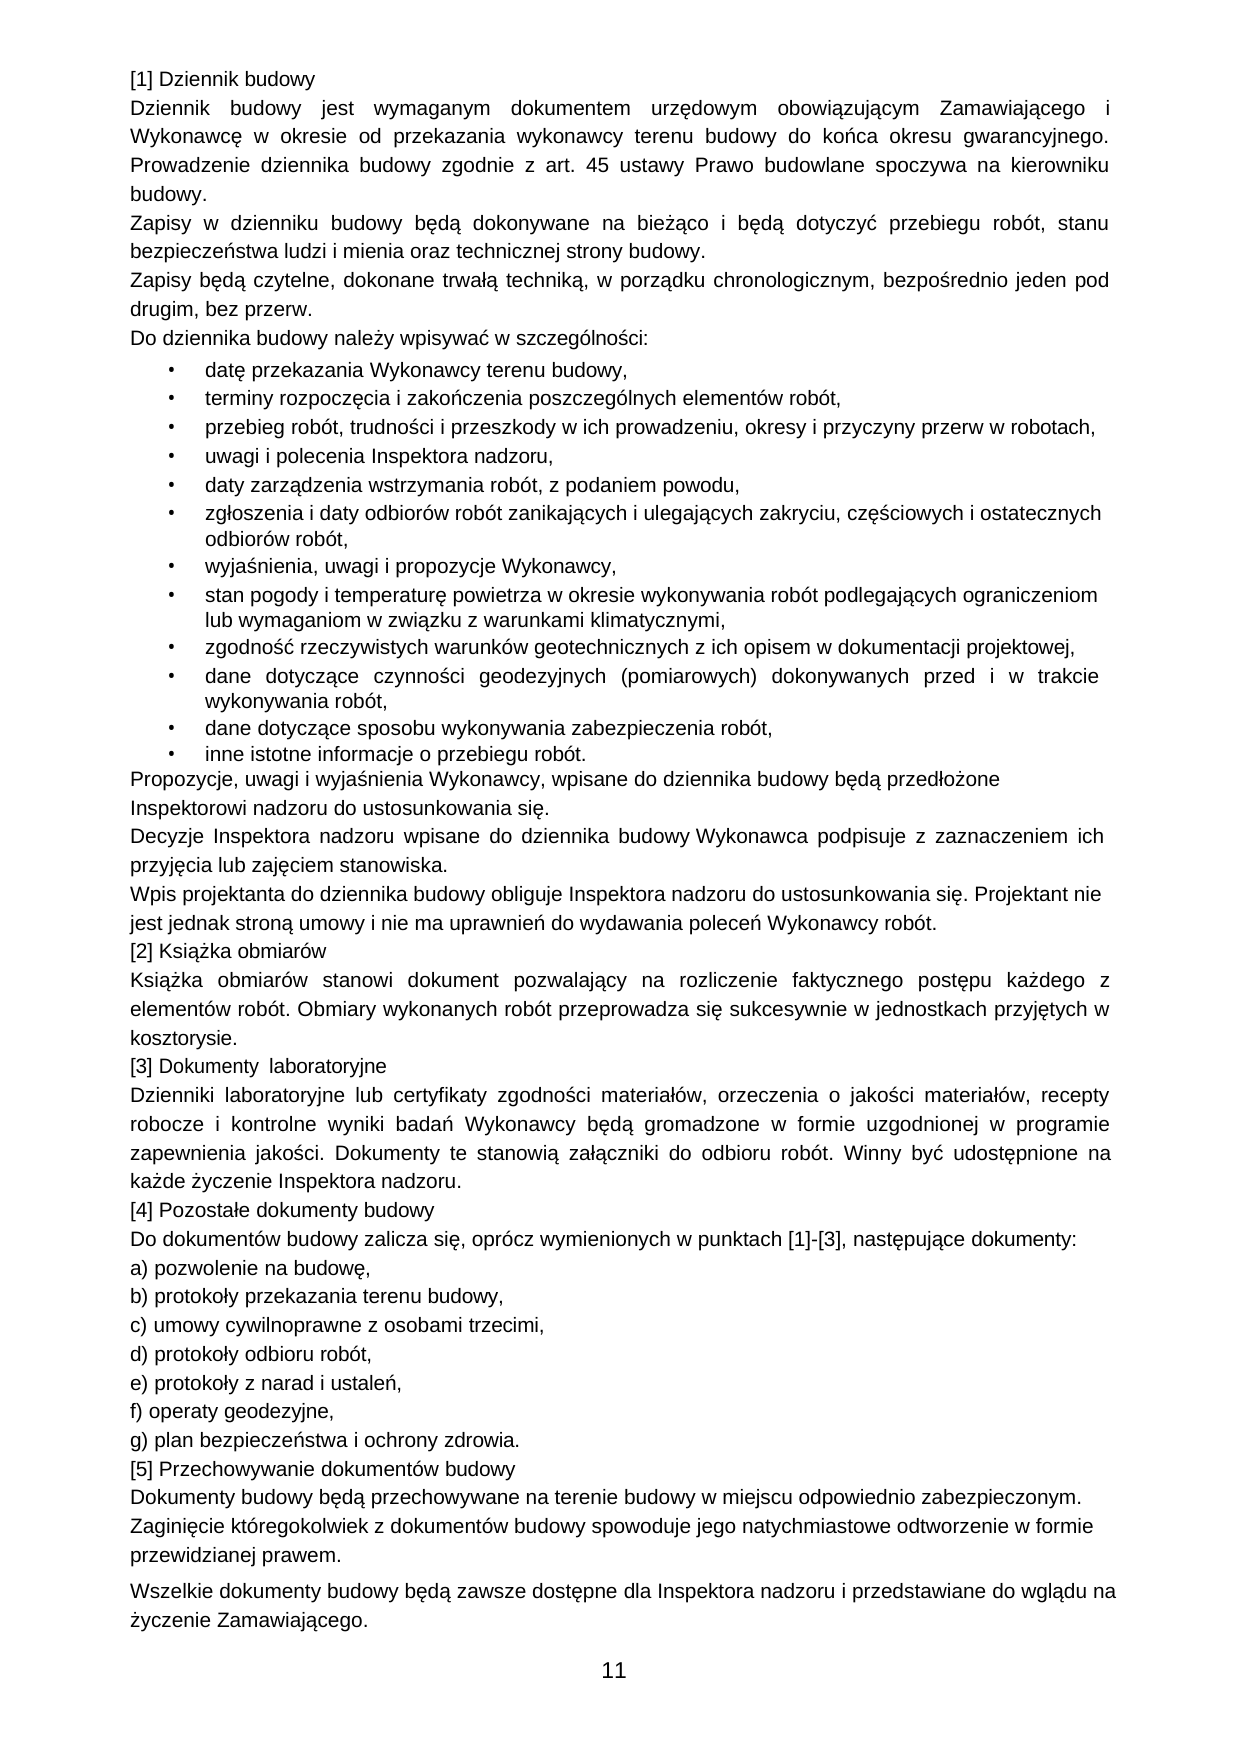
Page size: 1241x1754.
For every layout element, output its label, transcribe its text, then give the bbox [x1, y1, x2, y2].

list protokoły z narad i ustaleń, [130, 1370, 1146, 1394]
list dane dotyczące czynności geodezyjnych (pomiarowych) dokonywanych przed i w trakcie wykonywania robót, [167, 661, 1111, 712]
text Dokumenty budowy będą przechowywane na terenie budowy w miejscu odpowiednio zabezpieczonym. Zaginięcie któregokolwiek z dokumentów budowy spowoduje jego natychmiastowe odtworzenie w formie przewidzianej prawem. [130, 1485, 1146, 1567]
text Dziennik budowy jest wymaganym dokumentem urzędowym obowiązującym Zamawiającego i Wykonawcę w okresie od przekazania wykonawcy terenu budowy do końca okresu gwarancyjnego. Prowadzenie dziennika budowy zgodnie z art. 45 ustawy Prawo budowlane spoczywa na kierowniku budowy. [130, 95, 1111, 206]
text Propozycje, uwagi i wyjaśnienia Wykonawcy, wpisane do dziennika budowy będą przedłożone Inspektorowi nadzoru do ustosunkowania się. [130, 767, 1111, 819]
text Do dziennika budowy należy wpisywać w szczególności: [130, 325, 1146, 349]
text Wszelkie dokumenty budowy będą zawsze dostępne dla Inspektora nadzoru i przedstawiane do wglądu na życzenie Zamawiającego. [130, 1579, 1146, 1632]
list plan bezpieczeństwa i ochrony zdrowia. [130, 1428, 1146, 1452]
list Pozostałe dokumenty budowy [130, 1198, 1146, 1222]
list Dziennik budowy [130, 67, 1146, 91]
list pozwolenie na budowę, [130, 1255, 1146, 1279]
text Wpis projektanta do dziennika budowy obliguje Inspektora nadzoru do ustosunkowania się. Projektant nie jest jednak stroną umowy i nie ma uprawnień do wydawania poleceń Wykonawcy robót. [130, 882, 1111, 934]
list umowy cywilnoprawne z osobami trzecimi, [130, 1313, 1146, 1337]
list zgłoszenia i daty odbiorów robót zanikających i ulegających zakryciu, częściowych i ostatecznych odbiorów robót, [167, 498, 1110, 551]
list inne istotne informacje o przebiegu robót. [167, 742, 1146, 767]
text Zapisy będą czytelne, dokonane trwałą techniką, w porządku chronologicznym, bezpośrednio jeden pod drugim, bez przerw. [130, 268, 1110, 321]
list protokoły odbioru robót, [130, 1342, 1146, 1366]
text Do dokumentów budowy zalicza się, oprócz wymienionych w punktach [1]-[3], następujące dokumenty: [130, 1227, 1146, 1251]
list dane dotyczące sposobu wykonywania zabezpieczenia robót, [167, 713, 1146, 741]
list protokoły przekazania terenu budowy, [130, 1284, 1146, 1308]
text Dzienniki laboratoryjne lub certyfikaty zgodności materiałów, orzeczenia o jakości materiałów, recepty robocze i kontrolne wyniki badań Wykonawcy będą gromadzone w formie uzgodnionej w programie zapewnienia jakości. Dokumenty te stanowią załączniki do odbioru robót. Winny być udostępnione na każde życzenie Inspektora nadzoru. [130, 1083, 1111, 1193]
list Książka obmiarów [130, 939, 1146, 963]
list operaty geodezyjne, [130, 1399, 1146, 1423]
list wyjaśnienia, uwagi i propozycje Wykonawcy, [167, 551, 1146, 579]
list przebieg robót, trudności i przeszkody w ich prowadzeniu, okresy i przyczyny przerw w robotach, [167, 412, 1146, 441]
text Książka obmiarów stanowi dokument pozwalający na rozliczenie faktycznego postępu każdego z elementów robót. Obmiary wykonanych robót przeprowadza się sukcesywnie w jednostkach przyjętych w kosztorysie. [130, 968, 1111, 1049]
list Przechowywanie dokumentów budowy [130, 1456, 1146, 1480]
list stan pogody i temperaturę powietrza w okresie wykonywania robót podlegających ograniczeniom lub wymaganiom w związku z warunkami klimatycznymi, [167, 580, 1111, 631]
text Zapisy w dzienniku budowy będą dokonywane na bieżąco i będą dotyczyć przebiegu robót, stanu bezpieczeństwa ludzi i mienia oraz technicznej strony budowy. [130, 210, 1111, 263]
list Dokumenty laboratoryjne [130, 1054, 1146, 1078]
list terminy rozpoczęcia i zakończenia poszczególnych elementów robót, [167, 383, 1146, 412]
list datę przekazania Wykonawcy terenu budowy, [167, 355, 1146, 383]
text Decyzje Inspektora nadzoru wpisane do dziennika budowy Wykonawca podpisuje z zaznaczeniem ich przyjęcia lub zajęciem stanowiska. [130, 824, 1111, 877]
list zgodność rzeczywistych warunków geotechnicznych z ich opisem w dokumentacji projektowej, [167, 632, 1146, 661]
list uwagi i polecenia Inspektora nadzoru, [167, 441, 1146, 469]
list daty zarządzenia wstrzymania robót, z podaniem powodu, [167, 470, 1146, 498]
